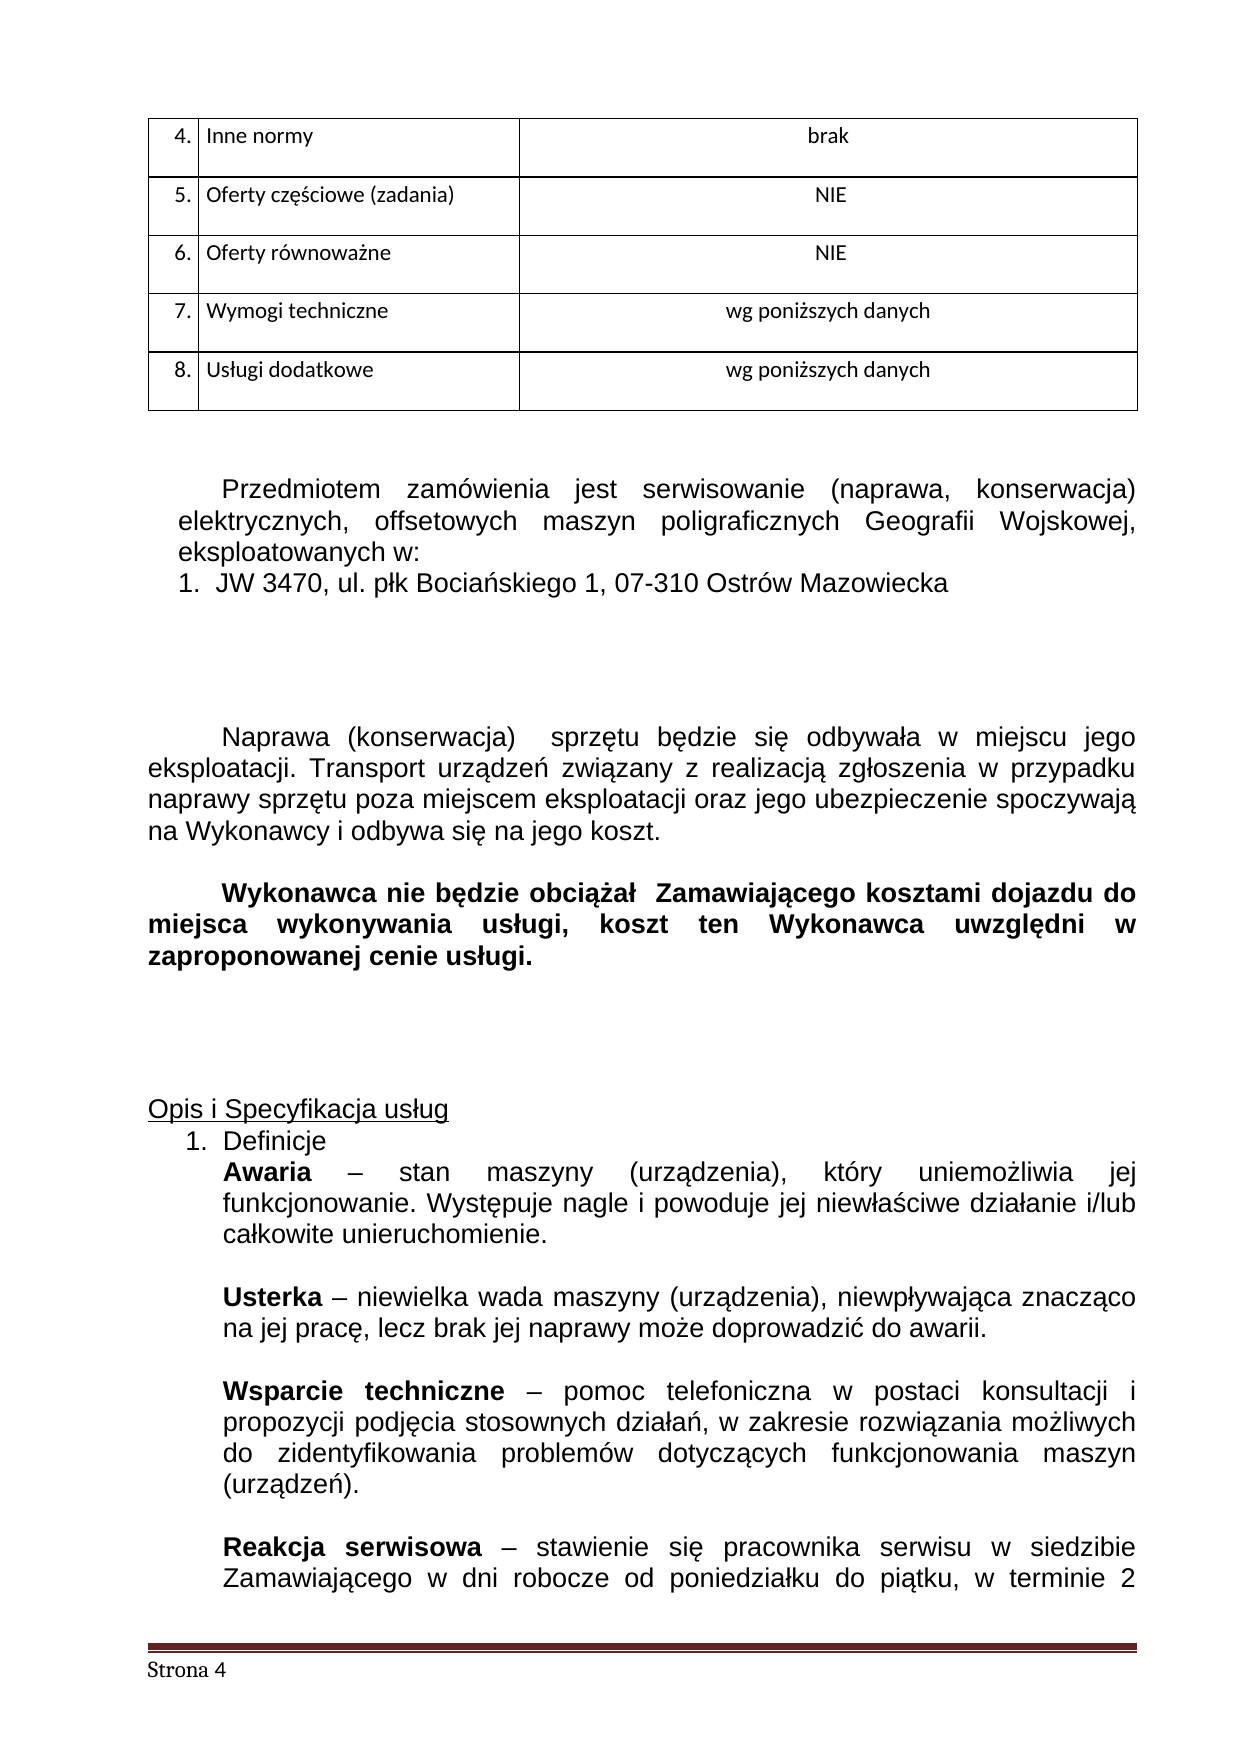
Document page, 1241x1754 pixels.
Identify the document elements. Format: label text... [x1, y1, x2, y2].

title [223, 1531, 1137, 1593]
table_cell 7. [149, 294, 198, 351]
title Usterka – niewielka wada maszyny (urządzenia), niewpływająca znacząco na jej pracę, lecz brak jej naprawy może doprowadzić do awarii. [223, 1281, 1137, 1343]
table_cell 6. [149, 236, 198, 293]
table_cell Oferty równoważne [199, 236, 519, 293]
table_cell Inne normy [199, 119, 519, 176]
title Wykonawca nie będzie obciążał Zamawiającego kosztami dojazdu do miejsca wykonywania usługi, koszt ten Wykonawca uwzględni w zaproponowanej cenie usługi. [148, 877, 1137, 971]
table_cell Wymogi techniczne [199, 294, 519, 351]
title 1. JW 3470, ul. płk Bociańskiego 1, 07-310 Ostrów Mazowiecka [178, 567, 1137, 598]
title Wsparcie techniczne – pomoc telefoniczna w postaci konsultacji i propozycji podjęcia stosownych działań, w zakresie rozwiązania możliwych do zidentyfikowania problemów dotyczących funkcjonowania maszyn (urządzeń). [223, 1374, 1137, 1499]
table_cell 8. [149, 353, 198, 410]
table_cell 4. [149, 119, 198, 176]
table_cell wg poniższych danych [520, 294, 1137, 351]
table_cell Usługi dodatkowe [199, 353, 519, 410]
title Definicje [185, 1124, 1137, 1156]
table_cell 5. [149, 178, 198, 235]
title Naprawa (konserwacja) sprzętu będzie się odbywała w miejscu jego eksploatacji. Transport urządzeń związany z realizacją zgłoszenia w przypadku naprawy sprzętu poza miejscem eksploatacji oraz jego ubezpieczenie spoczywają na Wykonawcy i odbywa się na jego koszt. [148, 721, 1137, 846]
table_cell brak [520, 119, 1137, 176]
table_cell NIE [520, 236, 1137, 293]
title Opis i Specyfikacja usług [148, 1093, 1137, 1124]
title Awaria – stan maszyny (urządzenia), który uniemożliwia jej funkcjonowanie. Występuje nagle i powoduje jej niewłaściwe działanie i/lub całkowite unieruchomienie. [223, 1156, 1137, 1249]
title Przedmiotem zamówienia jest serwisowanie (naprawa, konserwacja) elektrycznych, offsetowych maszyn poligraficznych Geografii Wojskowej, eksploatowanych w: [178, 473, 1137, 567]
table_cell Oferty częściowe (zadania) [199, 178, 519, 235]
table_cell wg poniższych danych [520, 353, 1137, 410]
table_cell NIE [520, 178, 1137, 235]
